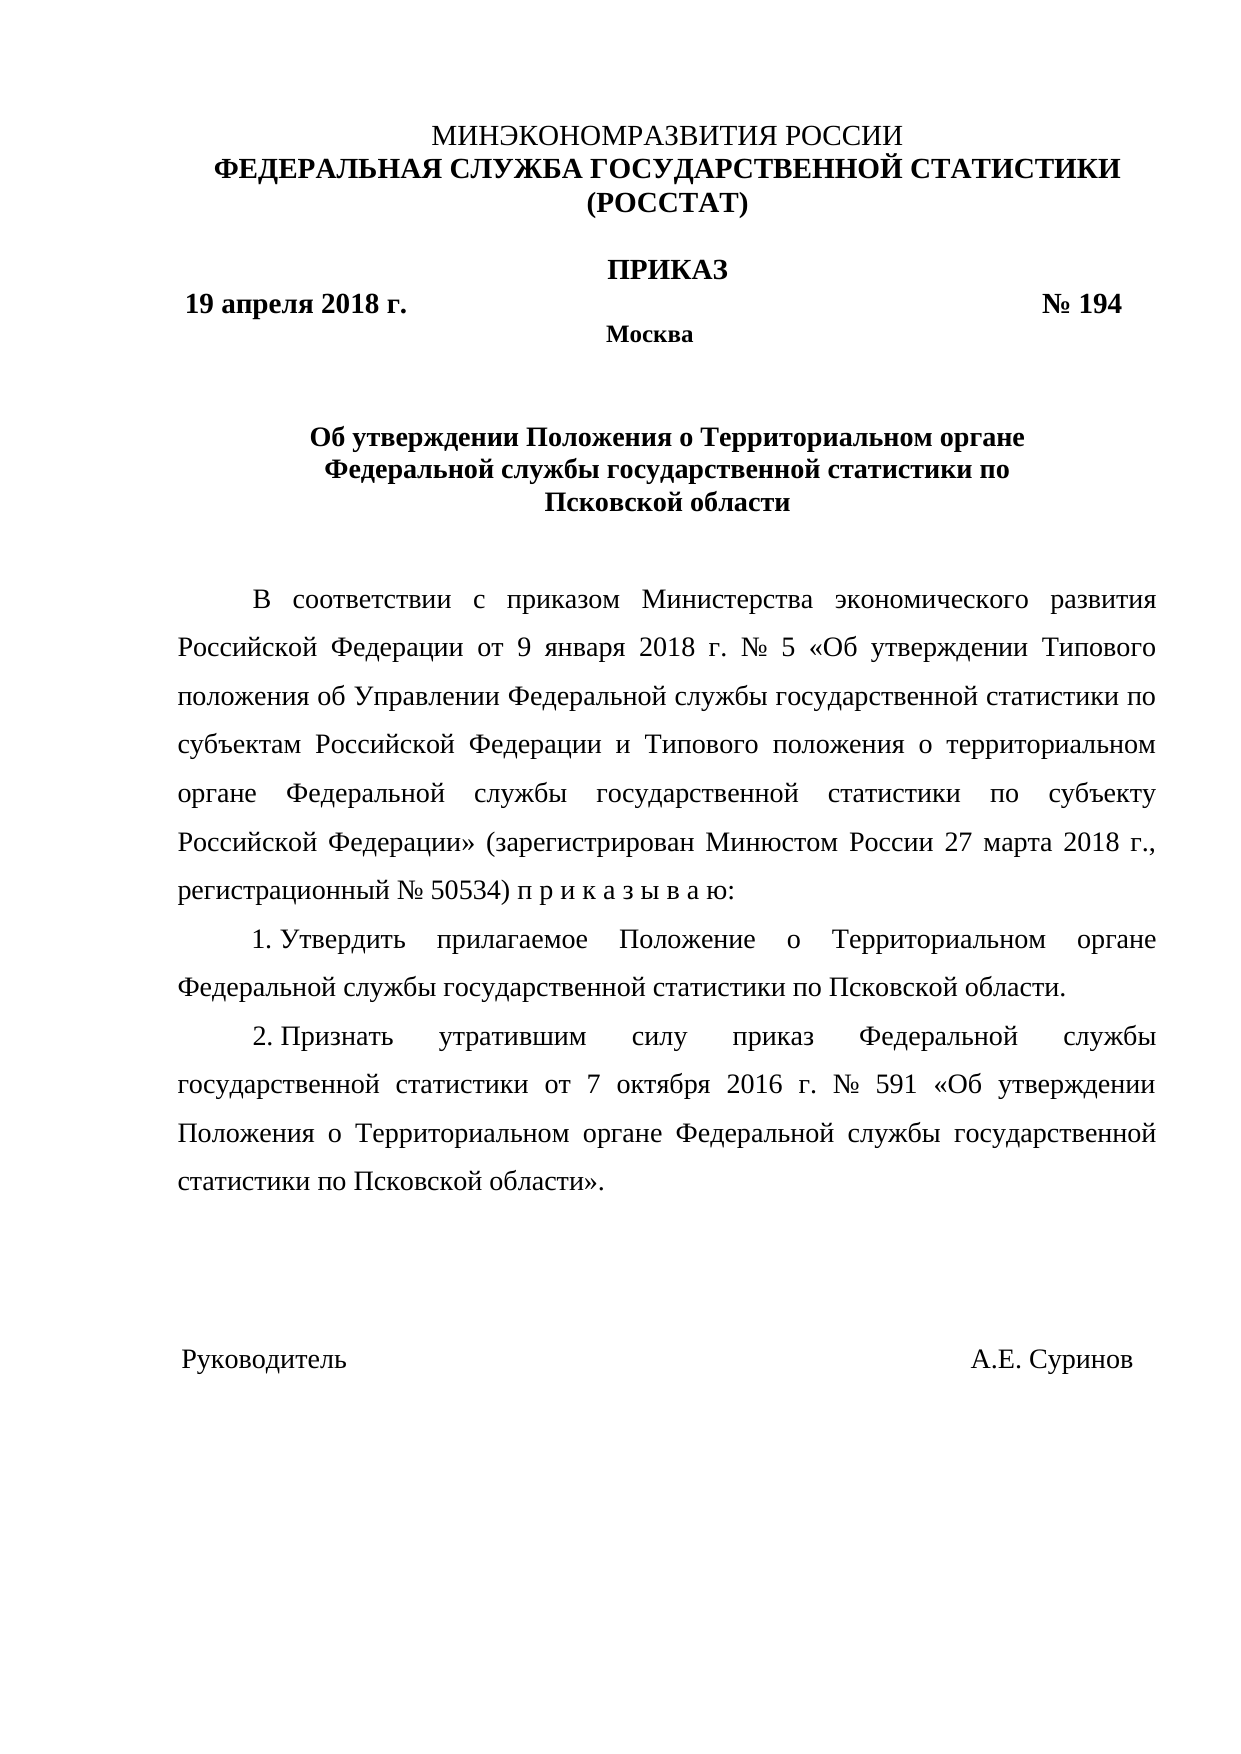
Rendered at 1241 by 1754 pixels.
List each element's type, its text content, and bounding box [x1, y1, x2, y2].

text 1. Утвердить прилагаемое Положение о Территориальном органе Федеральной службы государственной статистики по Псковской области. [177, 922, 1157, 1003]
text Псковской области [177, 485, 1157, 517]
text В соответствии с приказом Министерства экономического развития Российской Федерации от 9 января 2018 г. № 5 «Об утверждении Типового положения об Управлении Федеральной службы государственной статистики по субъектам Российской Федерации и Типового положения о территориальном органе Федеральной службы государственной статистики по субъекту Российской Федерации» (зарегистрирован Минюстом России 27 марта 2018 г., регистрационный № 50534) п р и к а з ы в а ю: [177, 582, 1157, 906]
text Федеральной службы государственной статистики по [177, 452, 1157, 485]
text (РОССТАТ) [177, 185, 1157, 219]
text Об утверждении Положения о Территориальном органе [177, 420, 1157, 452]
text МИНЭКОНОМРАЗВИТИЯ РОССИИ [177, 118, 1157, 152]
text 2. Признать утратившим силу приказ Федеральной службы государственной статистики от 7 октября 2016 г. № 591 «Об утверждении Положения о Территориальном органе Федеральной службы государственной статистики по Псковской области». [177, 1019, 1157, 1197]
table_header 19 апреля 2018 г. [166, 286, 649, 319]
text ФЕДЕРАЛЬНАЯ СЛУЖБА ГОСУДАРСТВЕННОЙ СТАТИСТИКИ [177, 152, 1157, 185]
table_header № 194 [650, 286, 1133, 319]
table_header [159, 1343, 1156, 1378]
text ПРИКАЗ [177, 252, 1157, 286]
table_cell Москва [166, 319, 1133, 348]
